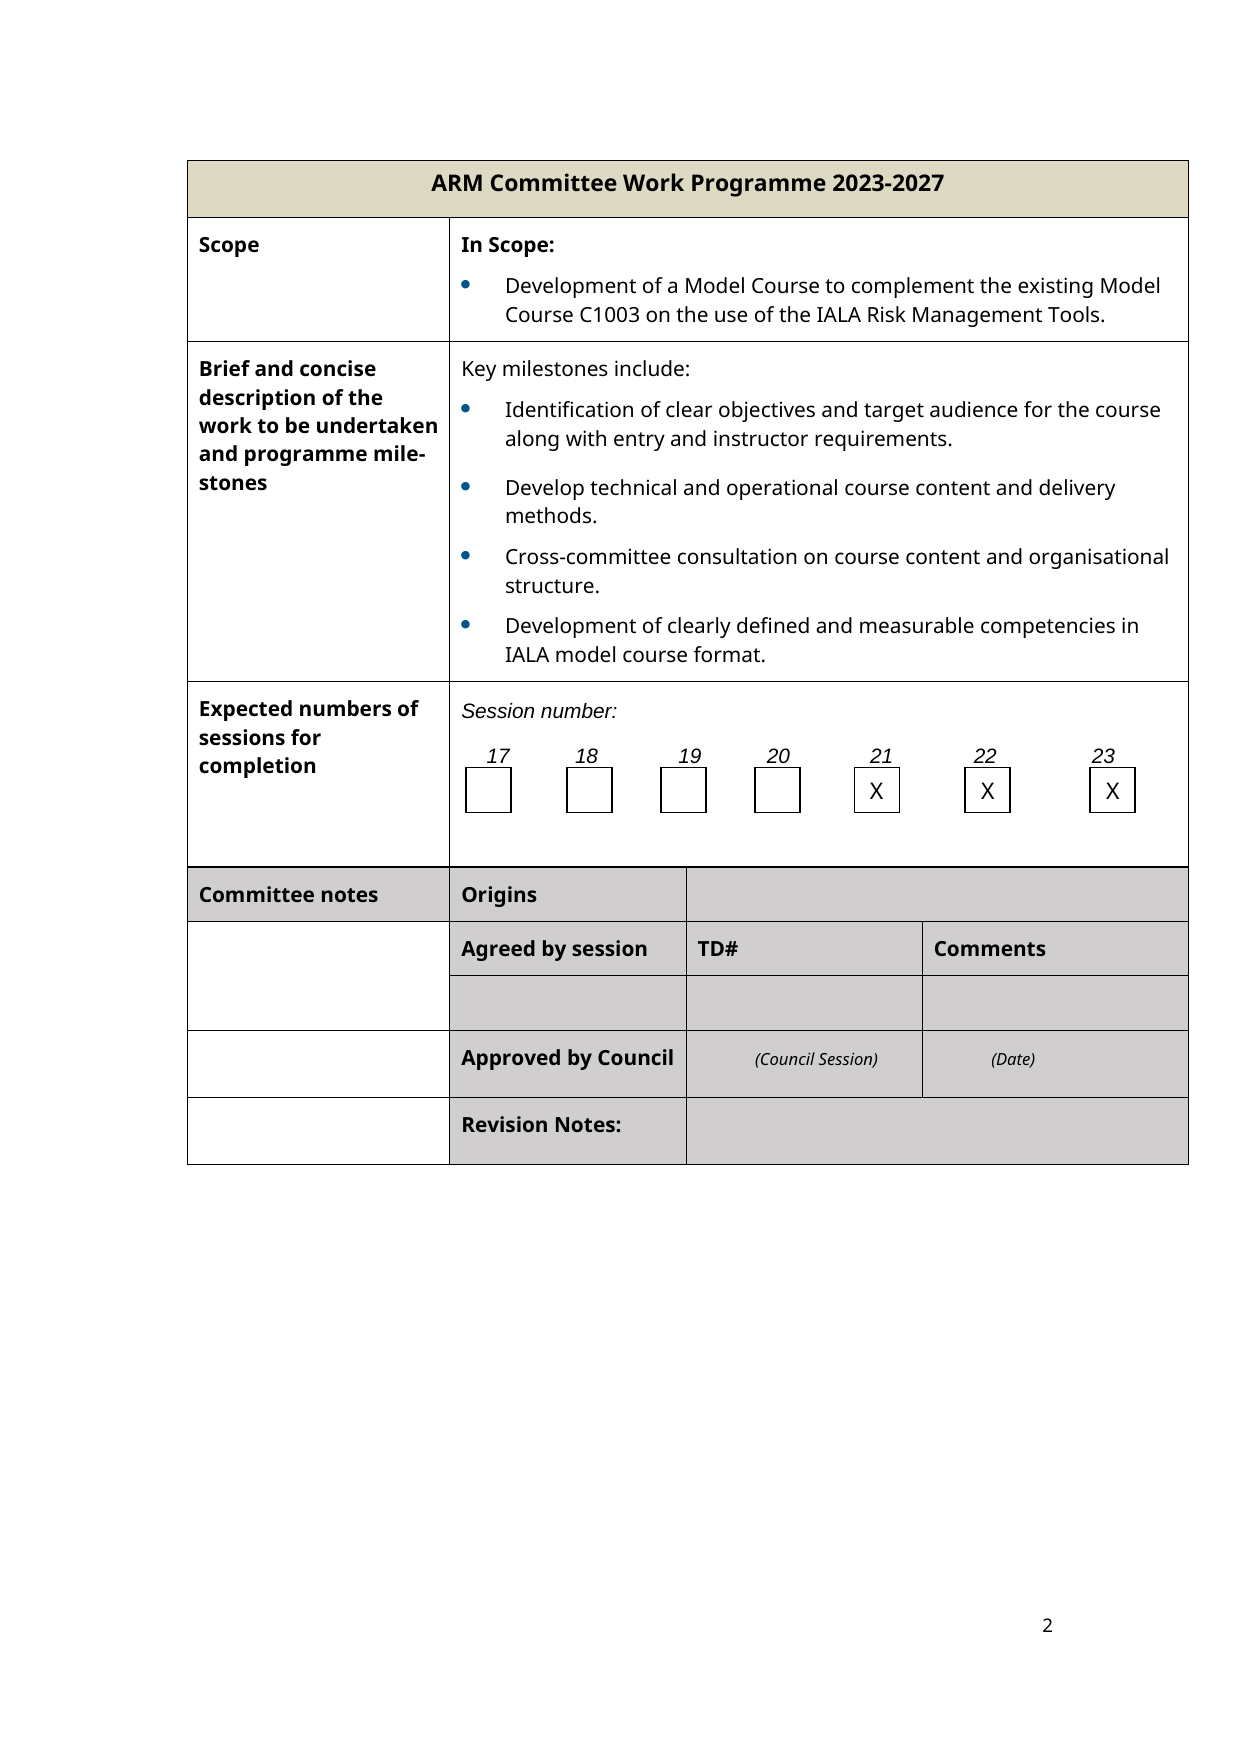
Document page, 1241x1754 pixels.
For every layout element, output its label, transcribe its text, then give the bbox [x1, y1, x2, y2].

table_cell Scope [188, 218, 449, 341]
table_cell [450, 976, 686, 1030]
table_cell (Council Session) [687, 1031, 922, 1097]
table_cell Brief and concise description of the work to be undertaken and programme milestones [188, 342, 449, 681]
table_cell Comments [923, 922, 1188, 975]
table_cell Key milestones include: Identification of clear objectives and target audience for the course along with entry and instructor requirements. Develop technical and operational course content and delivery methods. Cross-committee consultation on course content and organisational structure. Development of clearly defined and measurable competencies in IALA model course format. [450, 342, 1188, 681]
table_cell [188, 1098, 449, 1164]
table_cell [188, 922, 449, 1030]
table_cell [687, 868, 1188, 921]
table_cell [687, 1098, 1188, 1164]
table_cell Agreed by session [450, 922, 686, 975]
table_cell Revision Notes: [450, 1098, 686, 1164]
table_cell Expected numbers of sessions for completion [188, 682, 449, 866]
table_cell [687, 976, 922, 1030]
table_cell Origins [450, 868, 686, 921]
table_cell [188, 1031, 449, 1097]
table_cell In Scope: Development of a Model Course to complement the existing Model Course C1003 on the use of the IALA Risk Management Tools. [450, 218, 1188, 341]
table_header ARM Committee Work Programme 2023-2027 [188, 161, 1188, 217]
table_cell Session number: 17 18 19 20 21 22 23 [450, 682, 1188, 866]
table_cell TD# [687, 922, 922, 975]
table_cell [923, 976, 1188, 1030]
table_cell Approved by Council [450, 1031, 686, 1097]
table_cell (Date) [923, 1031, 1188, 1097]
table_cell Committee notes [188, 868, 449, 921]
